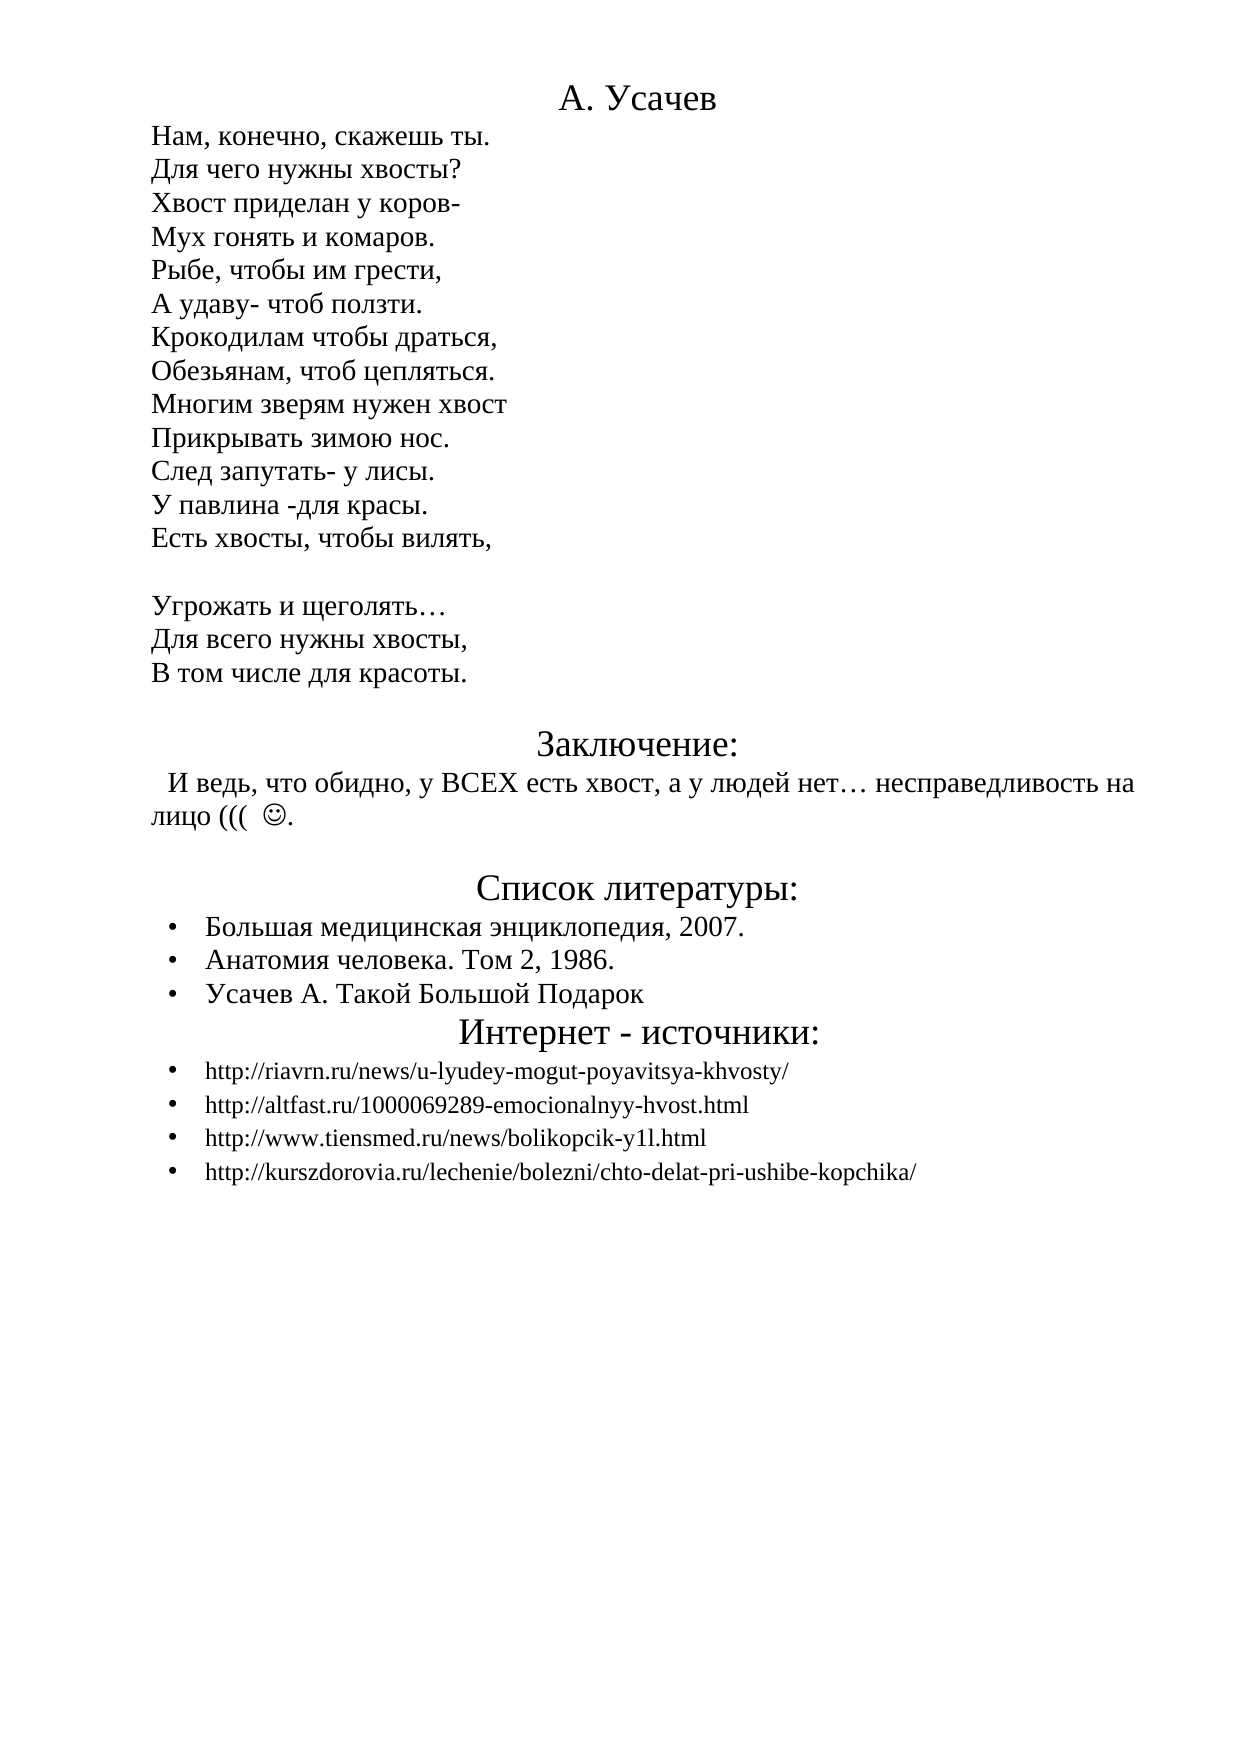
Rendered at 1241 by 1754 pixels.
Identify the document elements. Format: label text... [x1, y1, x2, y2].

list http://riavrn.ru/news/u-lyudey-mogut-poyavitsya-khvosty/ [167, 1052, 1181, 1086]
list Анатомия человека. Том 2, 1986. [167, 942, 1181, 976]
list http://altfast.ru/1000069289-emocionalnyy-hvost.html [167, 1086, 1181, 1119]
text Интернет - источники: [205, 1009, 1181, 1052]
text Нам, конечно, скажешь ты. [151, 118, 1181, 152]
text Для чего нужны хвосты? Хвост приделан у коров- Мух гонять и комаров. Рыбе, чтобы им грести, А удаву- чтоб ползти. Крокодилам чтобы драться, Обезьянам, чтоб цепляться. Многим зверям нужен хвост Прикрывать зимою нос. След запутать- у лисы. У павлина -для красы. Есть хвосты, чтобы вилять, [151, 152, 1181, 554]
list Большая медицинская энциклопедия, 2007. [167, 909, 1181, 942]
text Список литературы: [94, 866, 1181, 909]
text Угрожать и щеголять… Для всего нужны хвосты, В том числе для красоты. [151, 554, 1181, 688]
text Заключение: [94, 722, 1181, 765]
list http://www.tiensmed.ru/news/bolikopcik-y1l.html [167, 1119, 1181, 1153]
list http://kurszdorovia.ru/lechenie/bolezni/chto-delat-pri-ushibe-kopchika/ [167, 1153, 1181, 1187]
text А. Усачев [94, 75, 1181, 118]
text И ведь, что обидно, у ВСЕХ есть хвост, а у людей нет… несправедливость на лицо ((( . [94, 765, 1181, 832]
list Усачев А. Такой Большой Подарок [167, 976, 1181, 1009]
